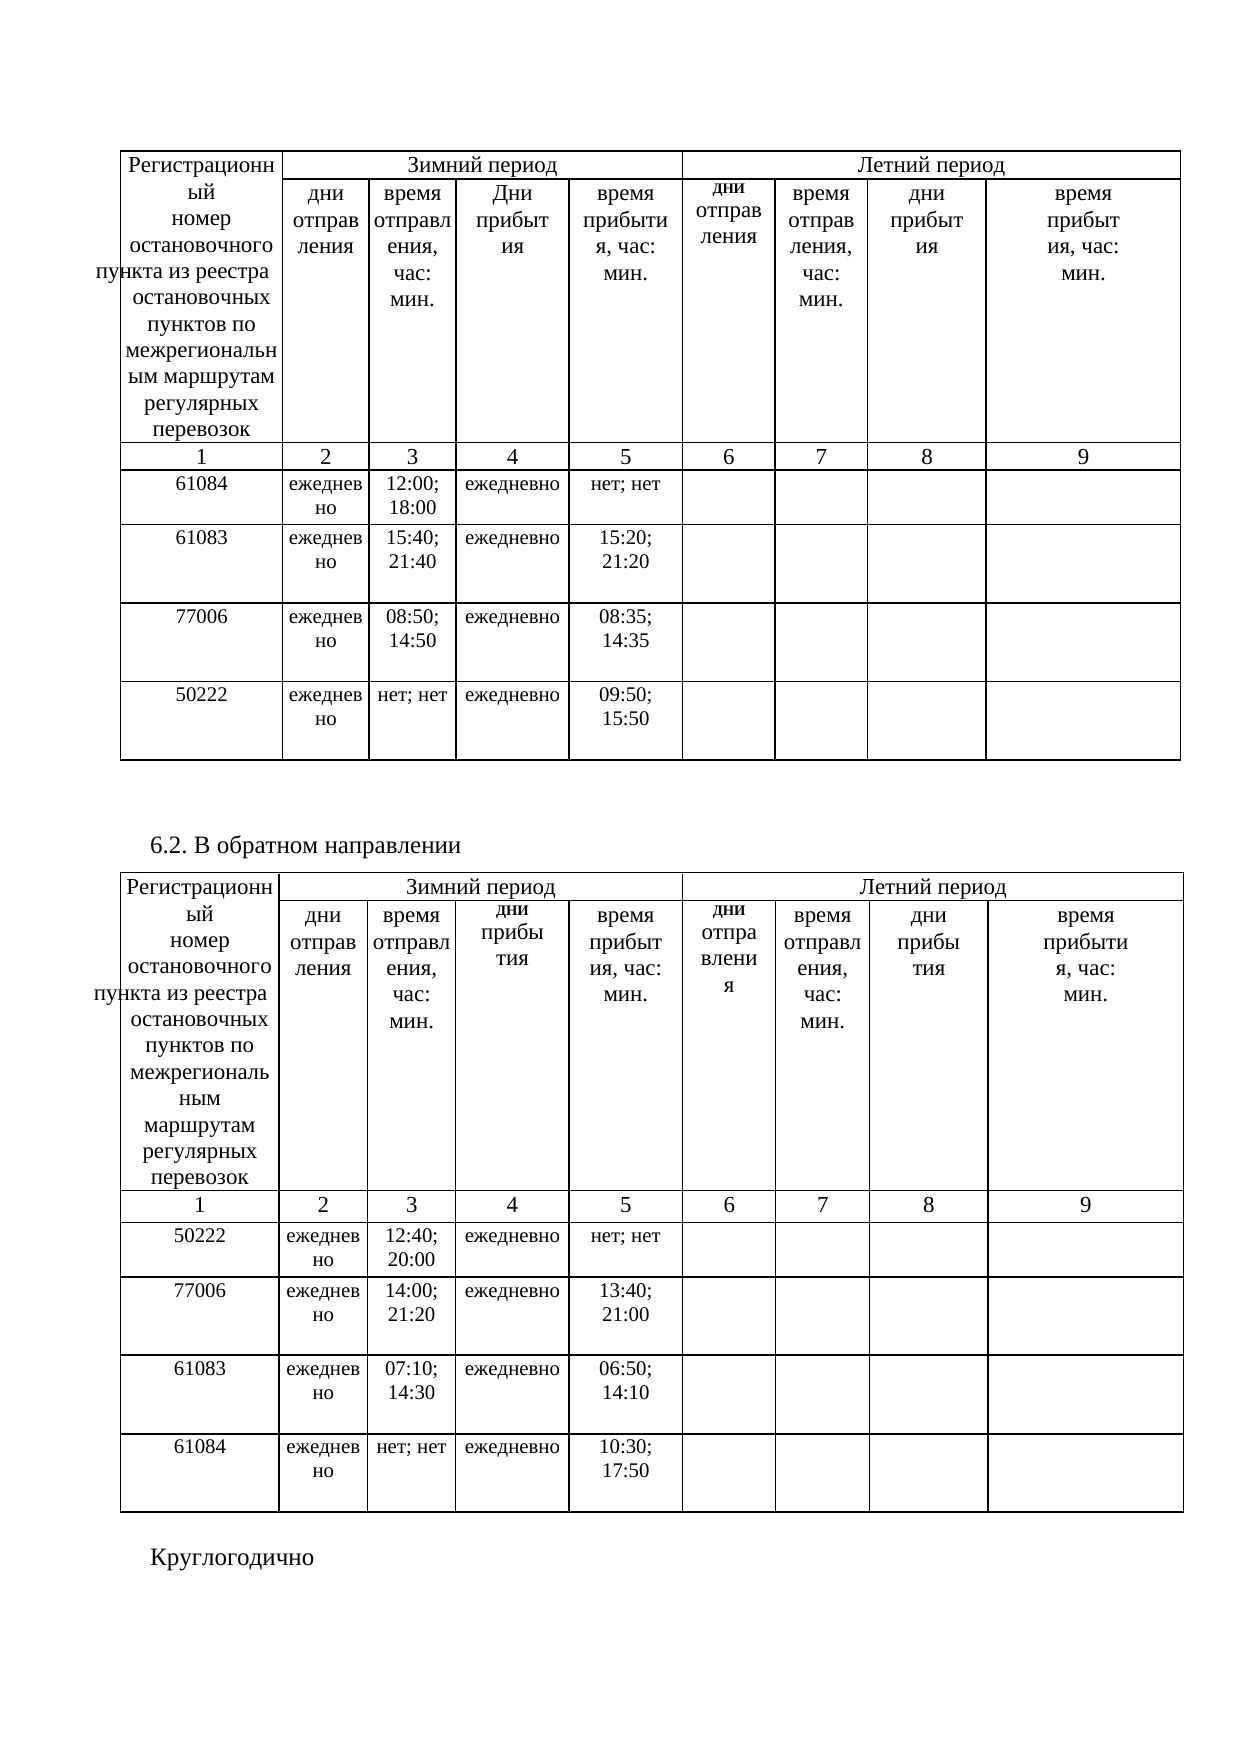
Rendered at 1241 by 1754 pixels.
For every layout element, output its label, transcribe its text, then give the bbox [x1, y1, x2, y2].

table_cell 77006 [121, 604, 282, 681]
table_cell 3 [368, 1191, 455, 1222]
table_cell ежедневно [280, 1223, 367, 1276]
table_cell 08:35; 14:35 [570, 604, 682, 681]
table_cell ежедневно [280, 1356, 367, 1433]
table_cell 15:40; 21:40 [370, 525, 455, 602]
table_cell 61083 [121, 1356, 278, 1433]
table_cell [989, 1356, 1183, 1433]
table_cell [870, 1435, 987, 1511]
text 6.2. В обратном направлении [150, 831, 1090, 859]
table_cell [868, 471, 985, 524]
table_cell 77006 [121, 1278, 278, 1354]
table_cell 6 [683, 1191, 775, 1222]
table_cell 1 [121, 1191, 278, 1222]
table_cell Дни прибыт ия [457, 180, 568, 441]
table_cell [683, 1223, 775, 1276]
table_cell дни отправ ления [280, 901, 367, 1190]
table_cell [987, 604, 1180, 681]
table_cell дни прибы тия [870, 901, 987, 1190]
table_cell 61084 [121, 471, 282, 524]
table_cell [987, 471, 1180, 524]
table_cell 5 [570, 443, 682, 469]
table_cell ежедневно [283, 682, 368, 759]
table_cell [868, 604, 985, 681]
table_cell нет; нет [570, 471, 682, 524]
table_cell 14:00; 21:20 [368, 1278, 455, 1354]
table_cell ежедневно [456, 1278, 568, 1354]
table_cell 8 [868, 443, 985, 469]
table_cell ежедневно [456, 1223, 568, 1276]
table_cell 7 [776, 1191, 869, 1222]
table_cell [683, 1356, 775, 1433]
table_cell [776, 1435, 869, 1511]
table_cell [776, 604, 867, 681]
table_header Летний период [683, 873, 1183, 900]
table_cell время прибыти я, час: мин. [570, 180, 682, 441]
table_cell [683, 682, 774, 759]
table_header Летний период [683, 152, 1180, 178]
table_cell 5 [570, 1191, 682, 1222]
table_cell 50222 [121, 682, 282, 759]
table_cell ежедневно [457, 525, 568, 602]
table_cell ДНИ отпра влени я [683, 901, 775, 1190]
table_cell время отправл ения, час: мин. [776, 901, 869, 1190]
table_cell нет; нет [570, 1223, 682, 1276]
table_cell 61083 [121, 525, 282, 602]
table_cell 12:00; 18:00 [370, 471, 455, 524]
table_cell [776, 1356, 869, 1433]
table_cell [683, 1278, 775, 1354]
table_cell 9 [987, 443, 1180, 469]
table_cell 61084 [121, 1435, 278, 1511]
table_header Зимний период [280, 873, 682, 900]
table_cell [987, 682, 1180, 759]
table_cell [776, 525, 867, 602]
table_cell [868, 682, 985, 759]
table_cell 07:10; 14:30 [368, 1356, 455, 1433]
table_cell время прибыт ия, час: мин. [570, 901, 682, 1190]
text Круглогодично [150, 1542, 1090, 1570]
table_cell 15:20; 21:20 [570, 525, 682, 602]
table_cell [776, 682, 867, 759]
table_cell [776, 1278, 869, 1354]
table_cell 1 [121, 443, 282, 469]
table_cell ежедневно [283, 471, 368, 524]
table_cell 9 [989, 1191, 1183, 1222]
table_cell нет; нет [370, 682, 455, 759]
table_cell [683, 525, 774, 602]
table_cell 06:50; 14:10 [570, 1356, 682, 1433]
table_header Регистрационный номер остановочного пункта из реестра остановочных пунктов по межрегиональным маршрутам регулярных перевозок [121, 152, 282, 441]
table_cell время прибыти я, час: мин. [989, 901, 1183, 1190]
table_cell время прибыт ия, час: мин. [987, 180, 1180, 441]
table_cell ДНИ прибы тия [456, 901, 568, 1190]
table_cell [870, 1356, 987, 1433]
table_cell ежедневно [457, 682, 568, 759]
table_header Зимний период [283, 152, 682, 178]
table_cell ежедневно [456, 1356, 568, 1433]
table_cell 4 [457, 443, 568, 469]
table_cell 12:40; 20:00 [368, 1223, 455, 1276]
table_cell [870, 1278, 987, 1354]
table_cell время отправл ения, час: мин. [368, 901, 455, 1190]
table_cell [776, 1223, 869, 1276]
table_cell ежедневно [280, 1435, 367, 1511]
table_cell дни отправ ления [283, 180, 368, 441]
table_cell [776, 471, 867, 524]
table_cell 08:50; 14:50 [370, 604, 455, 681]
table_cell 7 [776, 443, 867, 469]
table_cell [989, 1435, 1183, 1511]
table_cell 8 [870, 1191, 987, 1222]
table_cell [683, 1435, 775, 1511]
table_cell [868, 525, 985, 602]
table_cell 3 [370, 443, 455, 469]
table_cell 6 [683, 443, 774, 469]
table_cell дни прибыт ия [868, 180, 985, 441]
table_cell ежедневно [456, 1435, 568, 1511]
table_cell [987, 525, 1180, 602]
table_cell ежедневно [457, 471, 568, 524]
table_cell [989, 1278, 1183, 1354]
table_cell ежедневно [457, 604, 568, 681]
table_cell 10:30; 17:50 [570, 1435, 682, 1511]
table_cell 4 [456, 1191, 568, 1222]
table_cell нет; нет [368, 1435, 455, 1511]
table_cell ДНИ отправ ления [683, 180, 774, 441]
table_cell [989, 1223, 1183, 1276]
table_cell [683, 471, 774, 524]
table_cell 2 [283, 443, 368, 469]
table_cell 09:50; 15:50 [570, 682, 682, 759]
table_cell ежедневно [283, 525, 368, 602]
table_header Регистрационный номер остановочного пункта из реестра остановочных пунктов по межрегиональным маршрутам регулярных перевозок [121, 873, 279, 1190]
table_cell 50222 [121, 1223, 278, 1276]
table_cell [870, 1223, 987, 1276]
table_cell ежедневно [280, 1278, 367, 1354]
table_cell время отправ ления, час: мин. [776, 180, 867, 441]
table_cell 13:40; 21:00 [570, 1278, 682, 1354]
table_cell [683, 604, 774, 681]
table_cell ежедневно [283, 604, 368, 681]
table_cell время отправл ения, час: мин. [370, 180, 455, 441]
table_cell 2 [280, 1191, 367, 1222]
